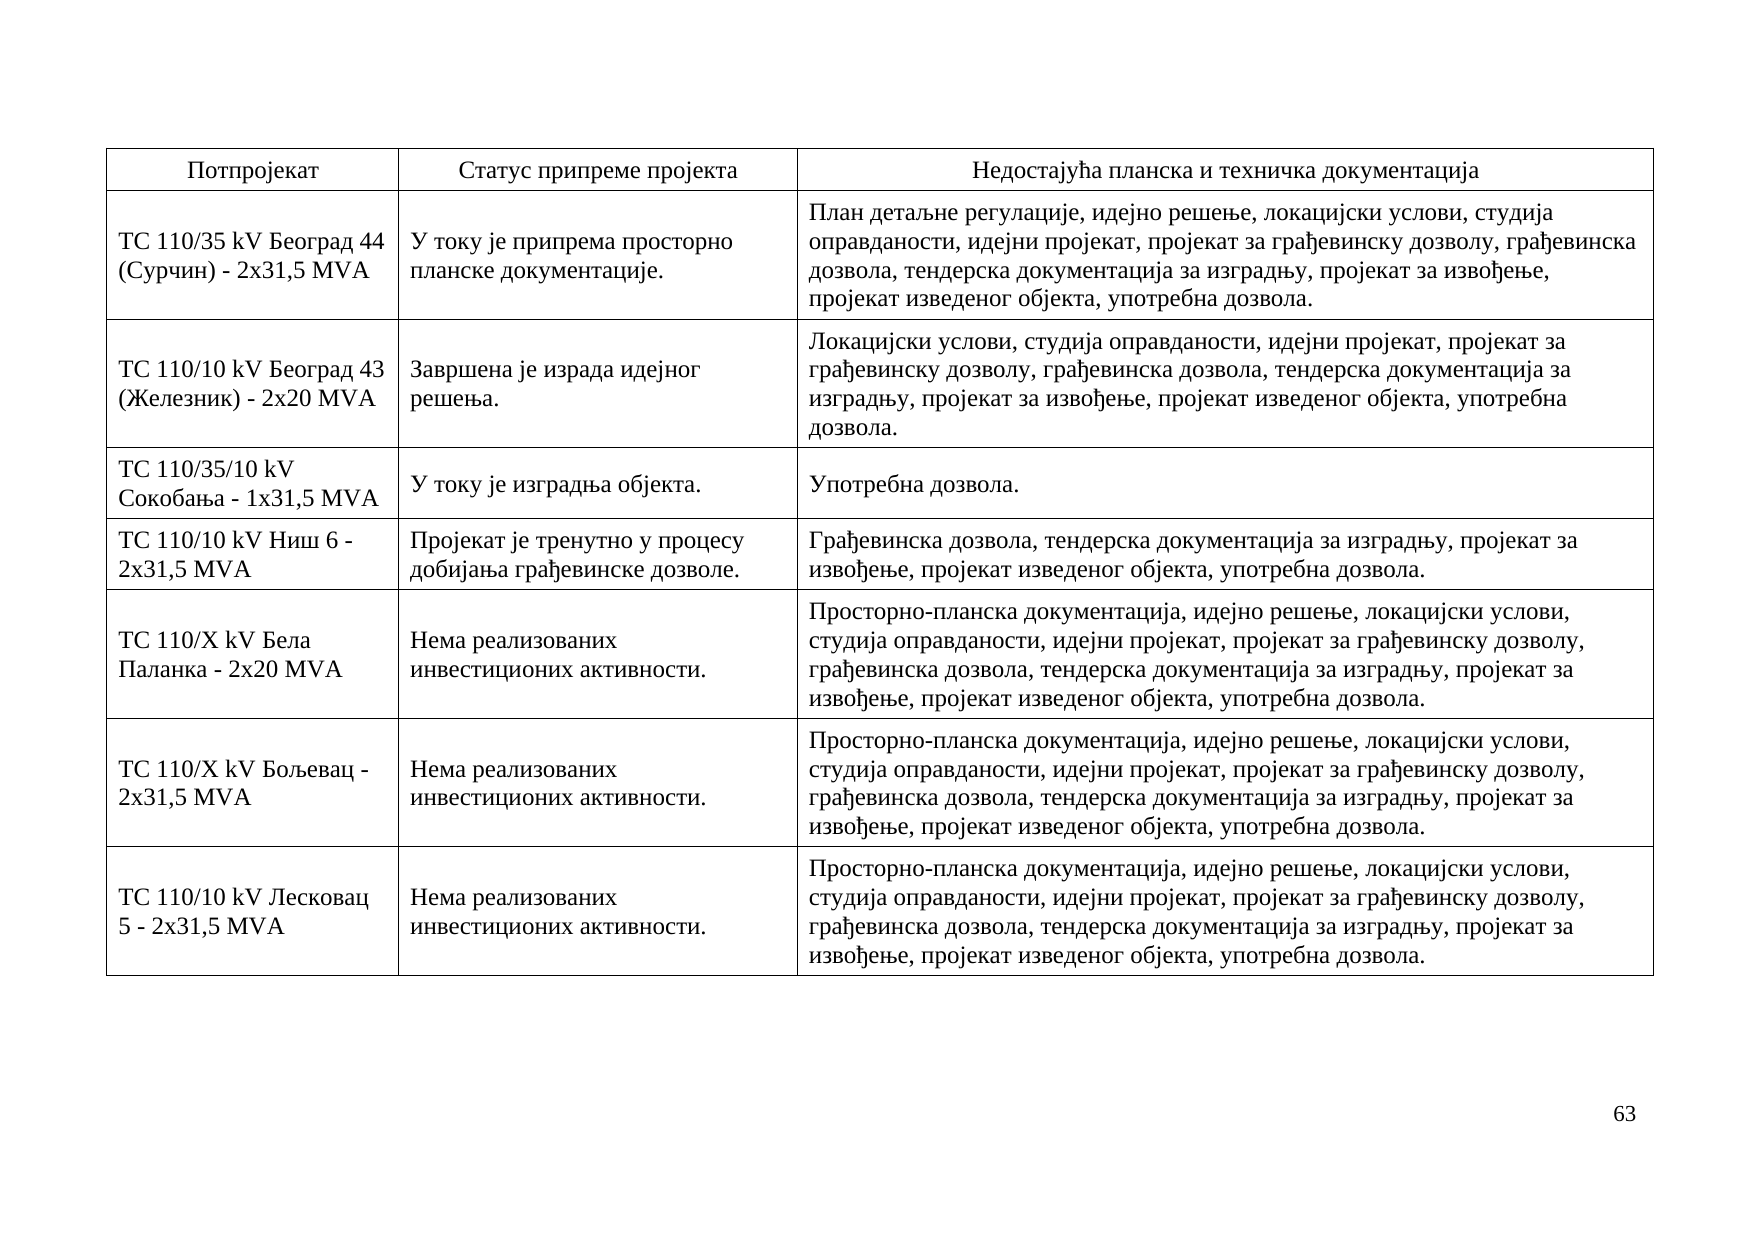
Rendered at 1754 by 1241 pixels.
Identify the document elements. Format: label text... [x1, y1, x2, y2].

table_cell ТС 110/10 kV Ниш 6 - 2x31,5 MVA [107, 519, 398, 589]
table_cell ТС 110/35 kV Београд 44 (Сурчин) - 2x31,5 MVA [107, 191, 398, 318]
table_cell ТС 110/35/10 kV Сокобања - 1x31,5 MVA [107, 448, 398, 518]
table_cell ТС 110/10 kV Лесковац 5 - 2x31,5 MVA [107, 847, 398, 975]
table_cell У току је изградња објекта. [399, 448, 797, 518]
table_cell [399, 847, 797, 975]
table_header Статус припреме пројекта [399, 149, 797, 190]
table_cell У току је припрема просторно планске документације. [399, 191, 797, 318]
table_cell План детаљне регулације, идејно решење, локацијски услови, студија оправданости, идејни пројекат, пројекат за грађевинску дозволу, грађевинска дозвола, тендерска документација за изградњу, пројекат за извођење, пројекат изведеног објекта, употребна дозвола. [798, 191, 1653, 318]
table_cell ТС 110/X kV Бољевац - 2x31,5 MVA [107, 719, 398, 846]
table_header Потпројекат [107, 149, 398, 190]
table_cell Употребна дозвола. [798, 448, 1653, 518]
table_cell Нема реализованих инвестиционих активности. [399, 719, 797, 846]
table_cell Грађевинска дозвола, тендерска документација за изградњу, пројекат за извођење, пројекат изведеног објекта, употребна дозвола. [798, 519, 1653, 589]
table_cell ТС 110/X kV Бела Паланка - 2x20 MVA [107, 590, 398, 718]
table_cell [798, 847, 1653, 975]
table_cell Завршена је израда идејног решења. [399, 320, 797, 447]
table_cell Нема реализованих инвестиционих активности. [399, 590, 797, 718]
table_cell Локацијски услови, студија оправданости, идејни пројекат, пројекат за грађевинску дозволу, грађевинска дозвола, тендерска документација за изградњу, пројекат за извођење, пројекат изведеног објекта, употребна дозвола. [798, 320, 1653, 447]
table_cell Пројекат је тренутно у процесу добијања грађевинске дозволе. [399, 519, 797, 589]
table_cell ТС 110/10 kV Београд 43 (Железник) - 2x20 MVA [107, 320, 398, 447]
table_header Недостајућа планска и техничка документација [798, 149, 1653, 190]
